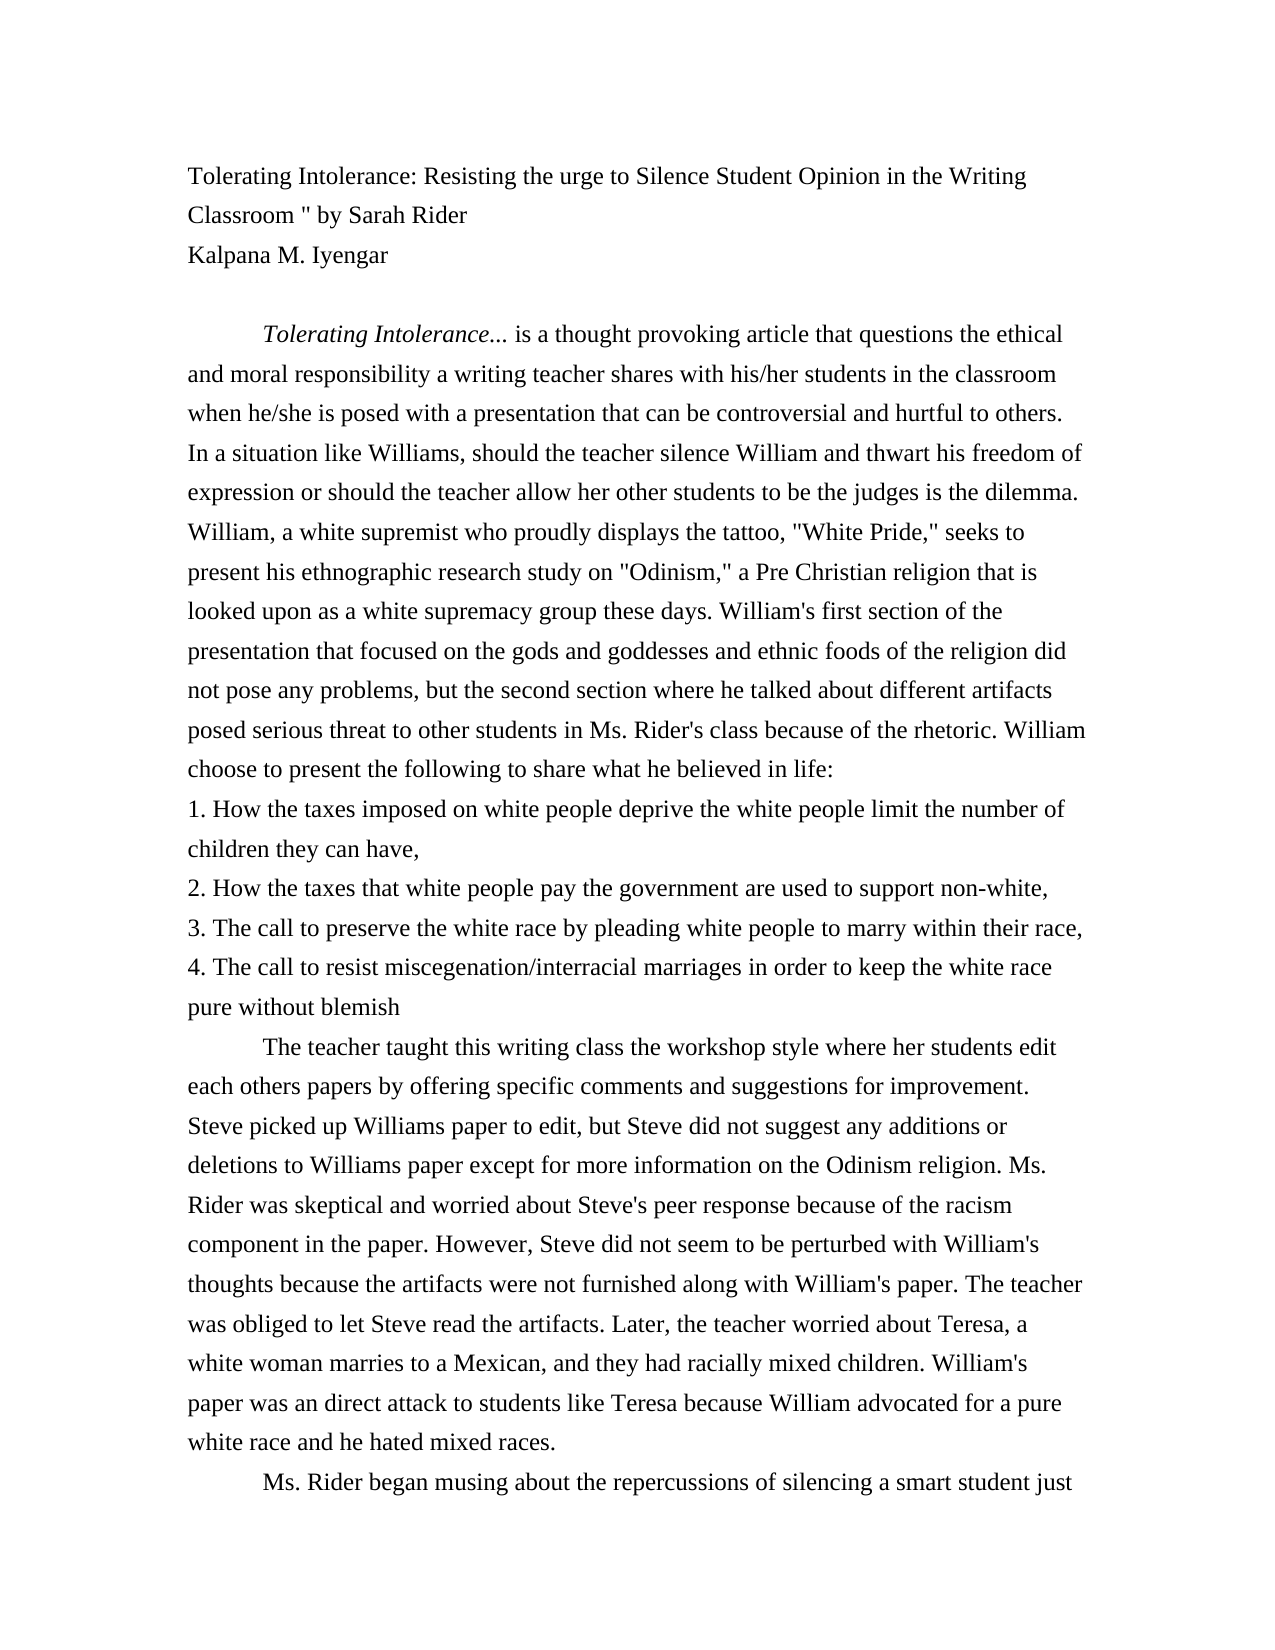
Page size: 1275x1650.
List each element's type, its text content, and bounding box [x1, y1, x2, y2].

text 4. The call to resist miscegenation/interracial marriages in order to keep the white race pure without blemish [187, 942, 1087, 1021]
text Tolerating Intolerance: Resisting the urge to Silence Student Opinion in the Writing Classroom " by Sarah Rider [187, 150, 1087, 229]
text Kalpana M. Iyengar [187, 229, 1087, 269]
text 2. How the taxes that white people pay the government are used to support non-white, [187, 862, 1087, 902]
text 1. How the taxes imposed on white people deprive the white people limit the number of children they can have, [187, 783, 1087, 862]
text The teacher taught this writing class the workshop style where her students edit each others papers by offering specific comments and suggestions for improvement. Steve picked up Williams paper to edit, but Steve did not suggest any additions or deletions to Williams paper except for more information on the Odinism religion. Ms. Rider was skeptical and worried about Steve's peer response because of the racism component in the paper. However, Steve did not seem to be perturbed with William's thoughts because the artifacts were not furnished along with William's paper. The teacher was obliged to let Steve read the artifacts. Later, the teacher worried about Teresa, a white woman marries to a Mexican, and they had racially mixed children. William's paper was an direct attack to students like Teresa because William advocated for a pure white race and he hated mixed races. [187, 1021, 1087, 1456]
text 3. The call to preserve the white race by pleading white people to marry within their race, [187, 902, 1087, 942]
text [187, 1456, 1087, 1496]
text Tolerating Intolerance... is a thought provoking article that questions the ethical and moral responsibility a writing teacher shares with his/her students in the classroom when he/she is posed with a presentation that can be controversial and hurtful to others. In a situation like Williams, should the teacher silence William and thwart his freedom of expression or should the teacher allow her other students to be the judges is the dilemma. William, a white supremist who proudly displays the tattoo, "White Pride," seeks to present his ethnographic research study on "Odinism," a Pre Christian religion that is looked upon as a white supremacy group these days. William's first section of the presentation that focused on the gods and goddesses and ethnic foods of the religion did not pose any problems, but the second section where he talked about different artifacts posed serious threat to other students in Ms. Rider's class because of the rhetoric. William choose to present the following to share what he believed in life: [187, 308, 1087, 783]
